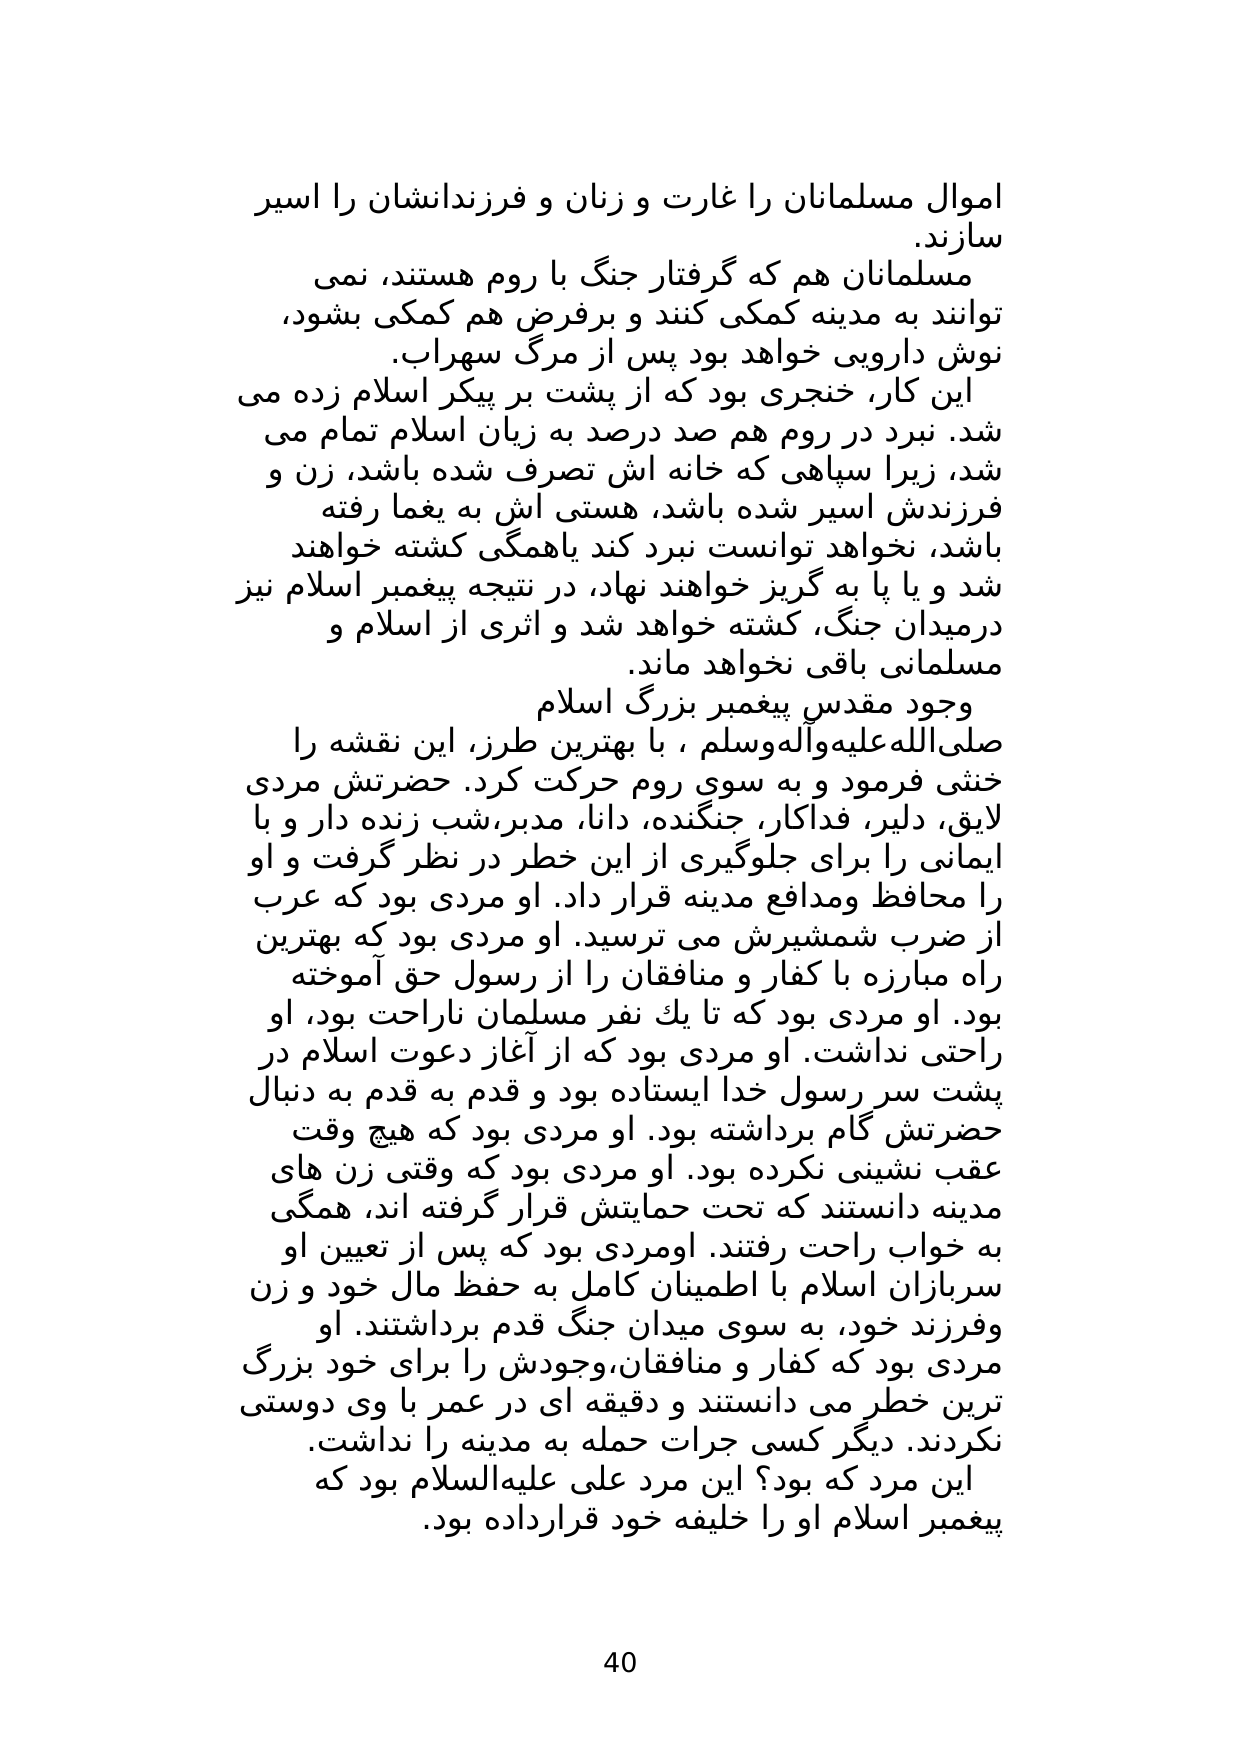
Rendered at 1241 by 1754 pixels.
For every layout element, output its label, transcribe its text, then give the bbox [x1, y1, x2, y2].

text اين كار، خنجرى بود كه از پشت بر پيكر اسلام زده مى شد. نبرد در روم هم صد درصد به زيان اسلام تمام مى شد، زيرا سپاهى كه خانه اش تصرف شده باشد، زن و فرزندش اسير شده باشد، هستى اش به يغما رفته باشد، نخواهد توانست نبرد كند ياهمگى كشته خواهند شد و يا پا به گريز خواهند نهاد، در نتيجه پيغمبر اسلام نيز درميدان جنگ، كشته خواهد شد و اثرى از اسلام و مسلمانى باقى نخواهد ماند. [236, 371, 1004, 682]
text مسلمانان هم كه گرفتار جنگ با روم هستند، نمى توانند به مدينه كمكى كنند و برفرض هم كمكى بشود، نوش دارويى خواهد بود پس از مرگ سهراب. [236, 255, 1004, 371]
text وجود مقدس پيغمبر بزرگ اسلام صلى‌الله‌عليه‌وآله‌وسلم ، با بهترين طرز، اين نقشه را خنثى فرمود و به سوى روم حركت كرد. حضرتش مردى لايق، دلير، فداكار، جنگنده، دانا، مدبر،شب زنده دار و با ايمانى را براى جلوگيرى از اين خطر در نظر گرفت و او را محافظ ومدافع مدينه قرار داد. او مردى بود كه عرب از ضرب شمشيرش مى ترسيد. او مردى بود كه بهترين راه مبارزه با كفار و منافقان را از رسول حق آموخته بود. او مردى بود كه تا يك نفر مسلمان ناراحت بود، او راحتى نداشت. او مردى بود كه از آغاز دعوت اسلام در پشت سر رسول خدا ايستاده بود و قدم به قدم به دنبال حضرتش گام برداشته بود. او مردى بود كه هيچ وقت عقب نشينى نكرده بود. او مردى بود كه وقتى زن هاى مدينه دانستند كه تحت حمايتش قرار گرفته اند، همگى به خواب راحت رفتند. اومردى بود كه پس از تعيين او سربازان اسلام با اطمينان كامل به حفظ مال خود و زن وفرزند خود، به سوى ميدان جنگ قدم برداشتند. او مردى بود كه كفار و منافقان،وجودش را براى خود بزرگ ترين خطر مى دانستند و دقيقه اى در عمر با وى دوستى نكردند. ديگر كسى جرات حمله به مدينه را نداشت. [236, 682, 1004, 1459]
text اين مرد كه بود؟ اين مرد على عليه‌السلام بود كه پيغمبر اسلام او را خليفه خود قرارداده بود. [236, 1459, 1004, 1537]
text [236, 177, 1004, 255]
